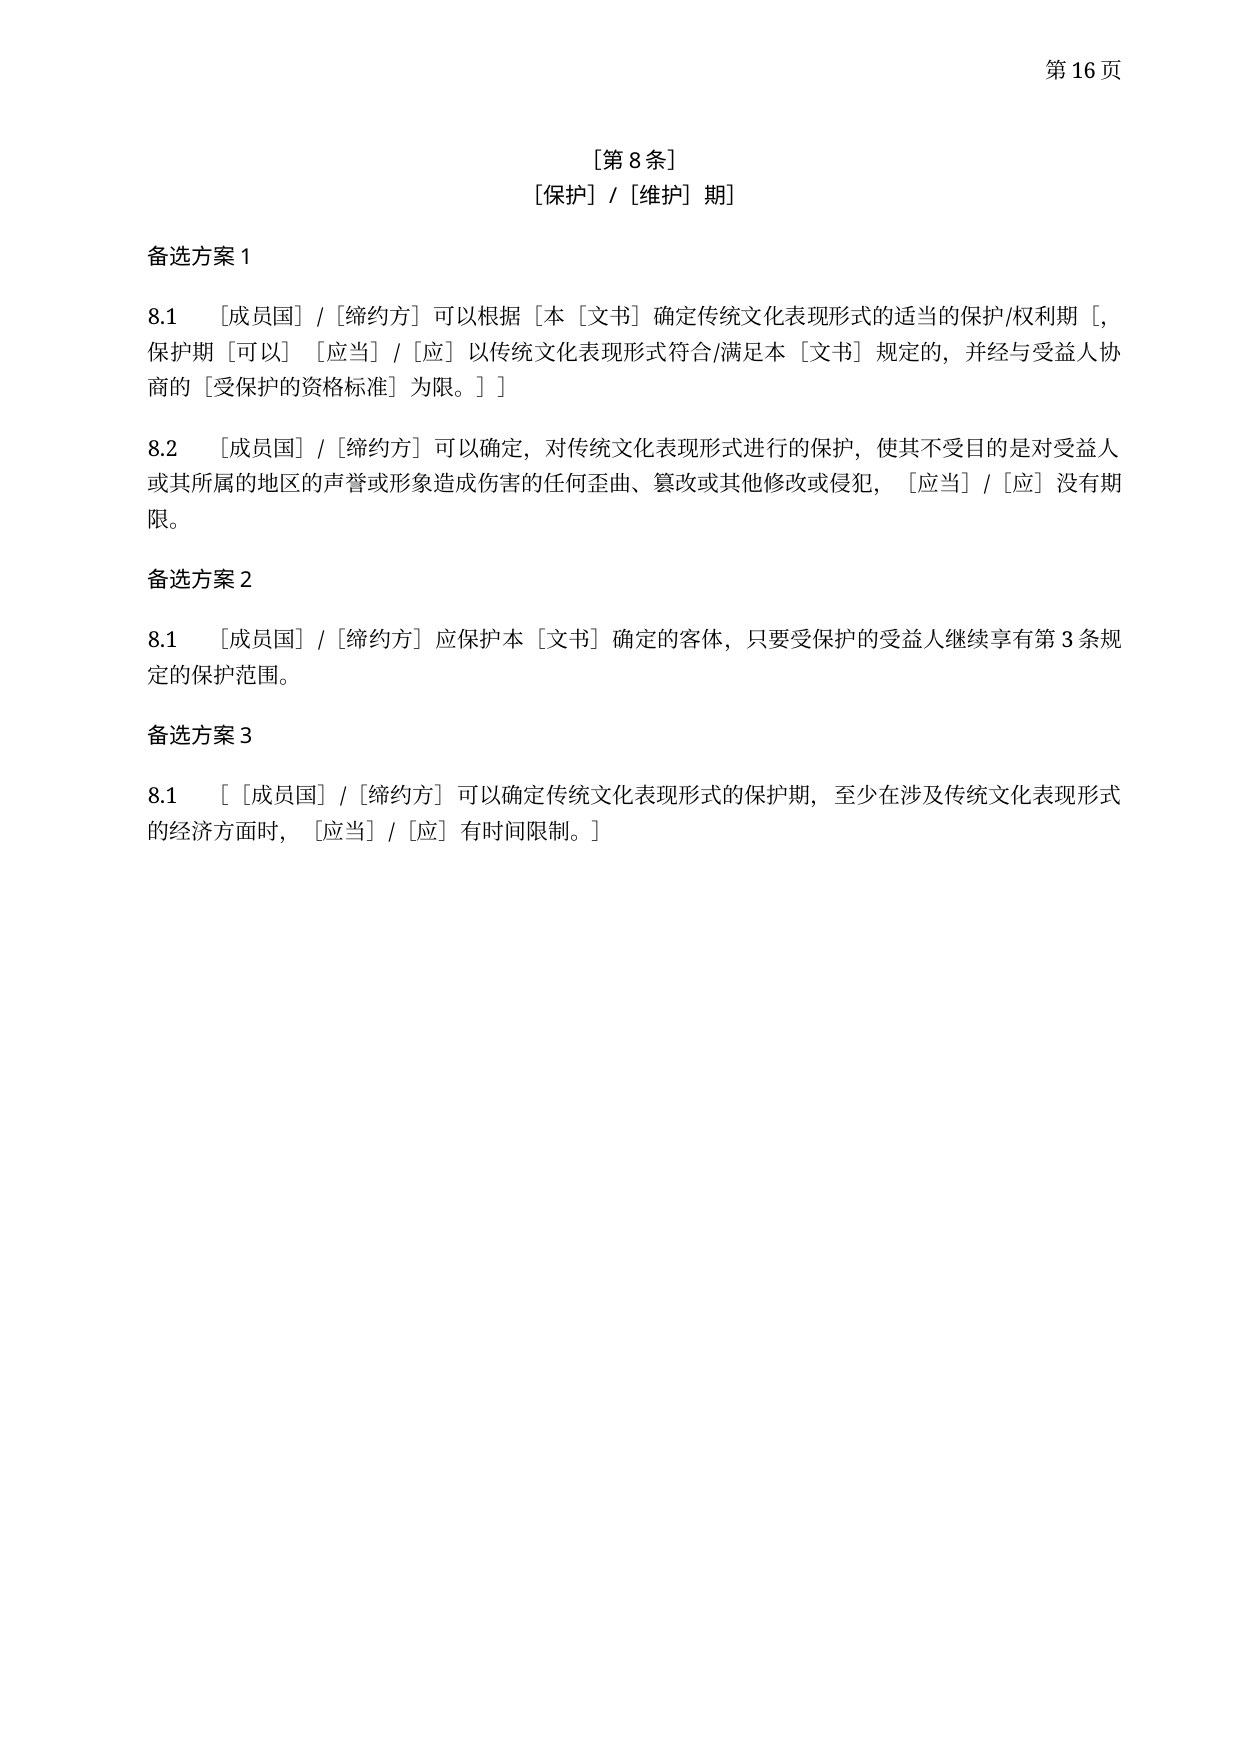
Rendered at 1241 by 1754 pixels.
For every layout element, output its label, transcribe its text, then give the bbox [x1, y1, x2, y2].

text 备选方案3 [148, 714, 1122, 750]
text 8.1 ［成员国］/［缔约方］应保护本［文书］确定的客体，只要受保护的受益人继续享有第3条规定的保护范围。 [148, 619, 1122, 689]
text 备选方案1 [148, 235, 1122, 271]
text 8.1 ［［成员国］/［缔约方］可以确定传统文化表现形式的保护期，至少在涉及传统文化表现形式的经济方面时，［应当］/［应］有时间限制。］ [148, 775, 1122, 846]
text 8.2 ［成员国］/［缔约方］可以确定，对传统文化表现形式进行的保护，使其不受目的是对受益人或其所属的地区的声誉或形象造成伤害的任何歪曲、篡改或其他修改或侵犯，［应当］/［应］没有期‍限。 [148, 427, 1122, 533]
text 备选方案2 [148, 558, 1122, 594]
text ［第8条］ ［保护］/［维护］期］ [148, 139, 1122, 210]
text 8.1 ［成员国］/［缔约方］可以根据［本［文书］确定传统文化表现形式的适当的保护/权利期［，保护期［可以］［应当］/［应］以传统文化表现形式符合/满足本［文书］规定的，并经与受益人协商的［受保护的资格标准］为限。］］ [148, 296, 1122, 402]
